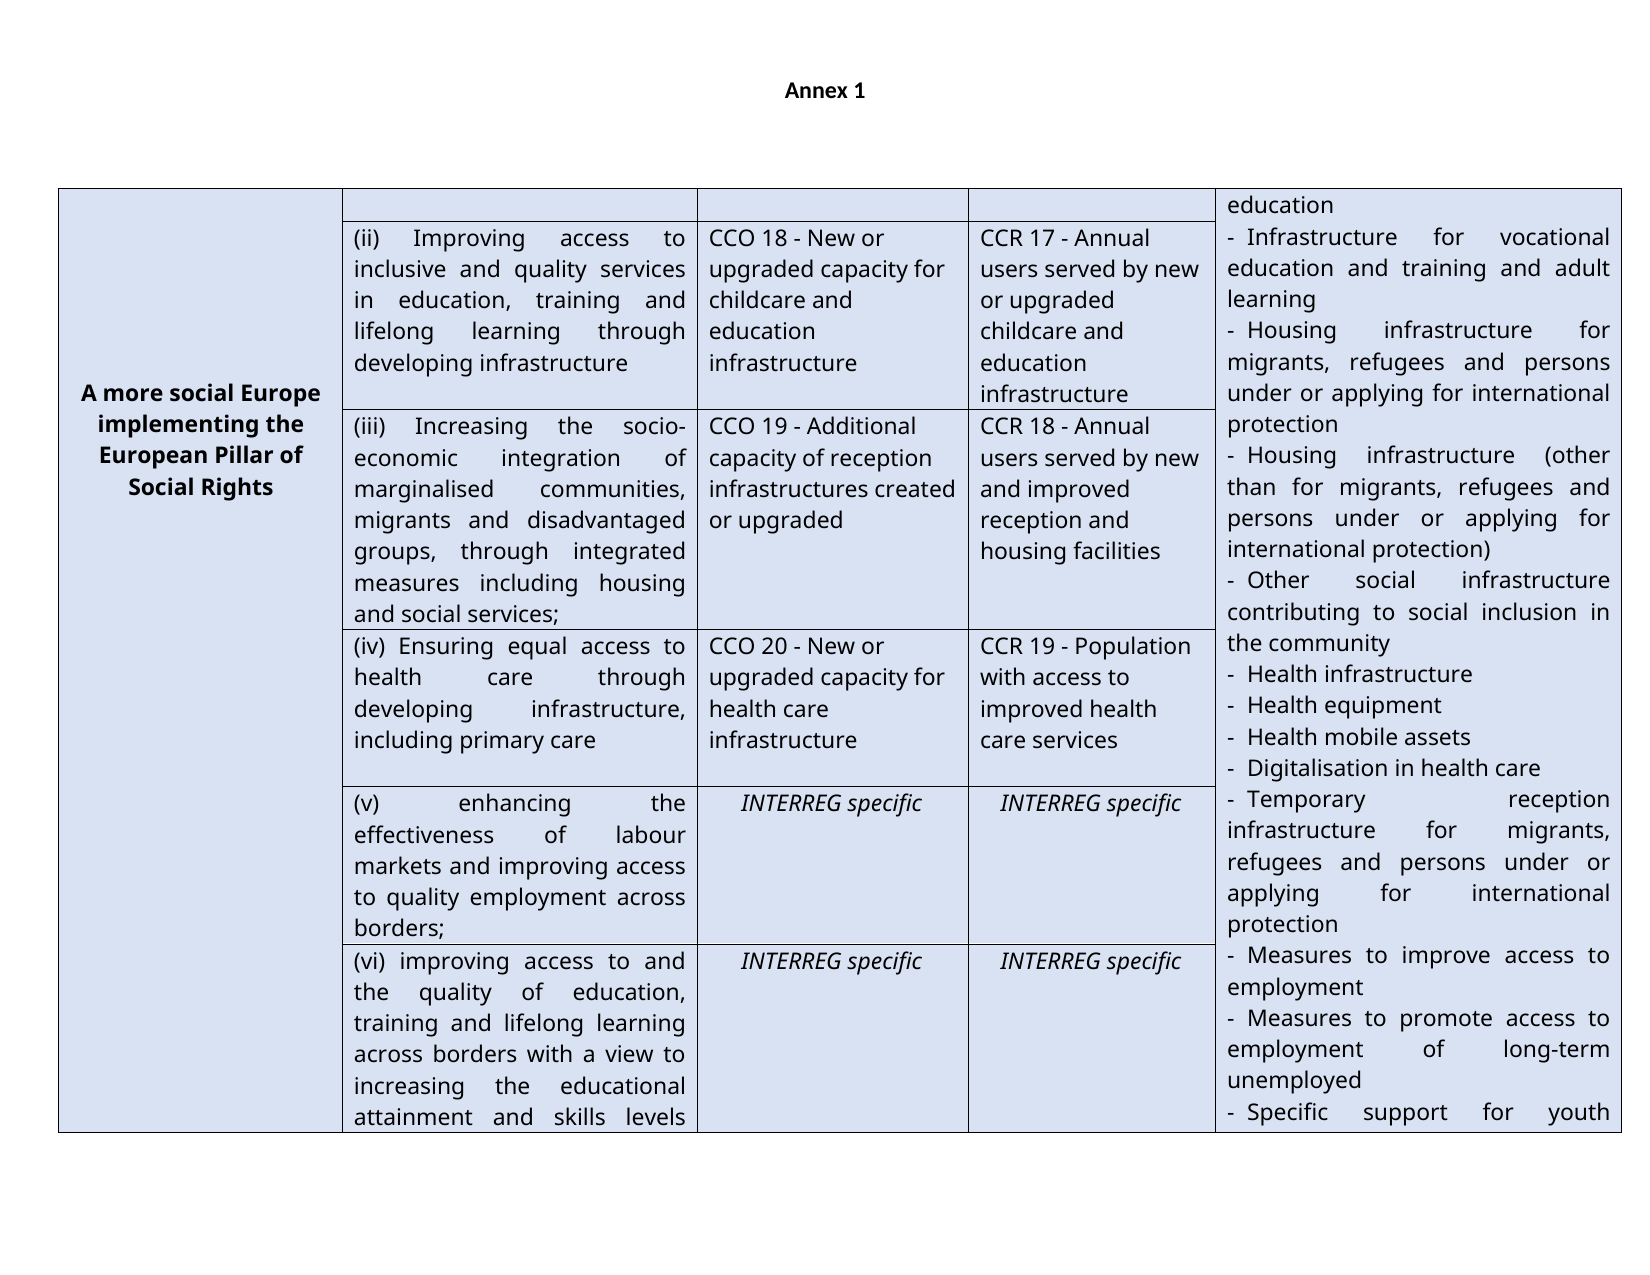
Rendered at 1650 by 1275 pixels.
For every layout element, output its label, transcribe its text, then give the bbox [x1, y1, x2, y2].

table_cell (v) enhancing the effectiveness of labour markets and improving access to quality employment across borders; [343, 787, 697, 943]
table_cell INTERREG specific [698, 787, 968, 943]
table_cell CCR 19 - Population with access to improved health care services [969, 630, 1215, 786]
table_cell CCR 17 - Annual users served by new or upgraded childcare and education infrastructure [969, 222, 1215, 409]
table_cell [343, 189, 697, 221]
table_cell (iv) Ensuring equal access to health care through developing infrastructure, including primary care [343, 630, 697, 786]
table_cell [59, 189, 342, 1132]
table_cell INTERREG specific [969, 787, 1215, 943]
table_cell INTERREG specific [969, 945, 1215, 1132]
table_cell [698, 189, 968, 221]
table_cell (ii) Improving access to inclusive and quality services in education, training and lifelong learning through developing infrastructure [343, 222, 697, 409]
table_cell CCO 18 - New or upgraded capacity for childcare and education infrastructure [698, 222, 968, 409]
table_cell CCR 18 - Annual users served by new and improved reception and housing facilities [969, 410, 1215, 629]
table_cell INTERREG specific [698, 945, 968, 1132]
table_cell CCO 19 - Additional capacity of reception infrastructures created or upgraded [698, 410, 968, 629]
table_cell (iii) Increasing the socio-economic integration of marginalised communities, migrants and disadvantaged groups, through integrated measures including housing and social services; [343, 410, 697, 629]
table_cell CCO 20 - New or upgraded capacity for health care infrastructure [698, 630, 968, 786]
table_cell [969, 189, 1215, 221]
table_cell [343, 945, 697, 1132]
